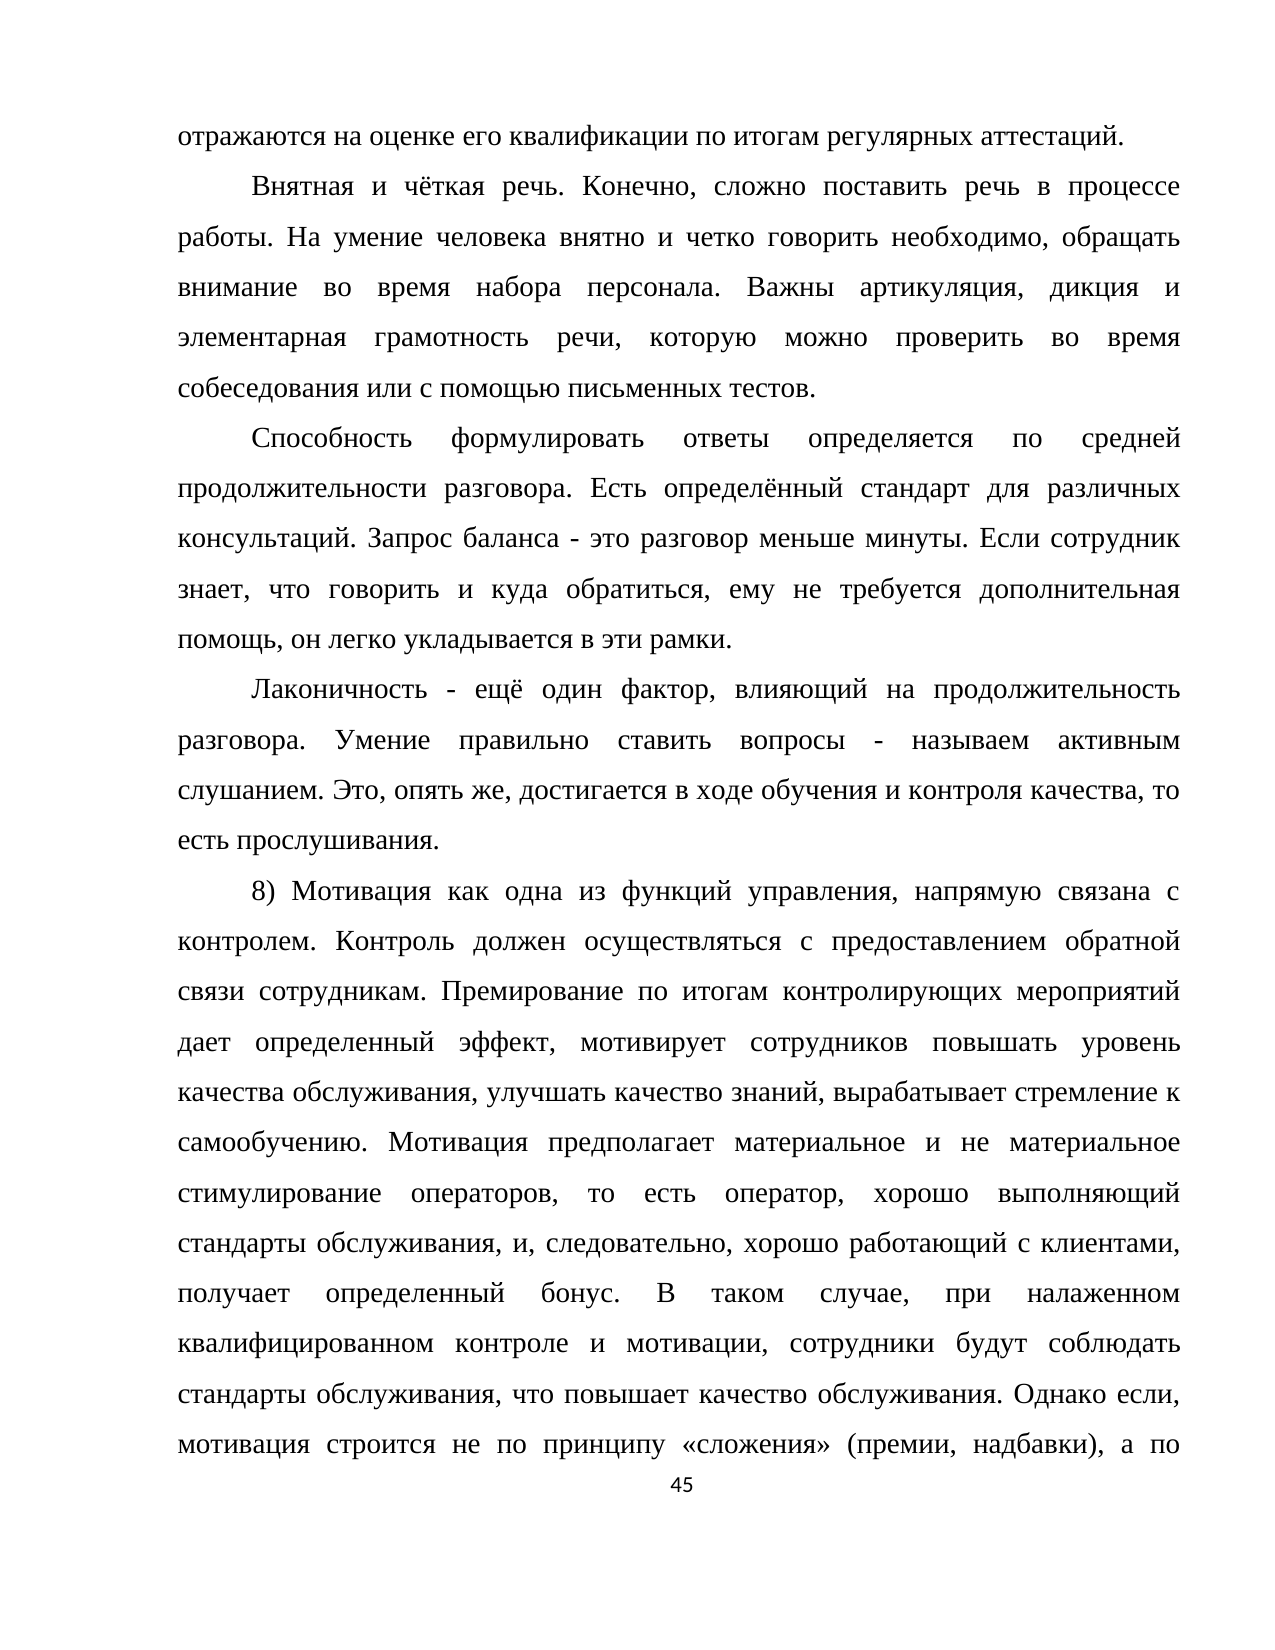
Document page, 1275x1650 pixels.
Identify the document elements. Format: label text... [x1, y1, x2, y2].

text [177, 873, 1181, 1460]
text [177, 118, 1181, 152]
text Способность формулировать ответы определяется по средней продолжительности разговора. Есть определённый стандарт для различных консультаций. Запрос баланса - это разговор меньше минуты. Если сотрудник знает, что говорить и куда обратиться, ему не требуется дополнительная помощь, он легко укладывается в эти рамки. [177, 420, 1181, 655]
text Внятная и чёткая речь. Конечно, сложно поставить речь в процессе работы. На умение человека внятно и четко говорить необходимо, обращать внимание во время набора персонала. Важны артикуляция, дикция и элементарная грамотность речи, которую можно проверить во время собеседования или с помощью письменных тестов. [177, 168, 1181, 403]
text Лаконичность - ещё один фактор, влияющий на продолжительность разговора. Умение правильно ставить вопросы - называем активным слушанием. Это, опять же, достигается в ходе обучения и контроля качества, то есть прослушивания. [177, 672, 1181, 856]
